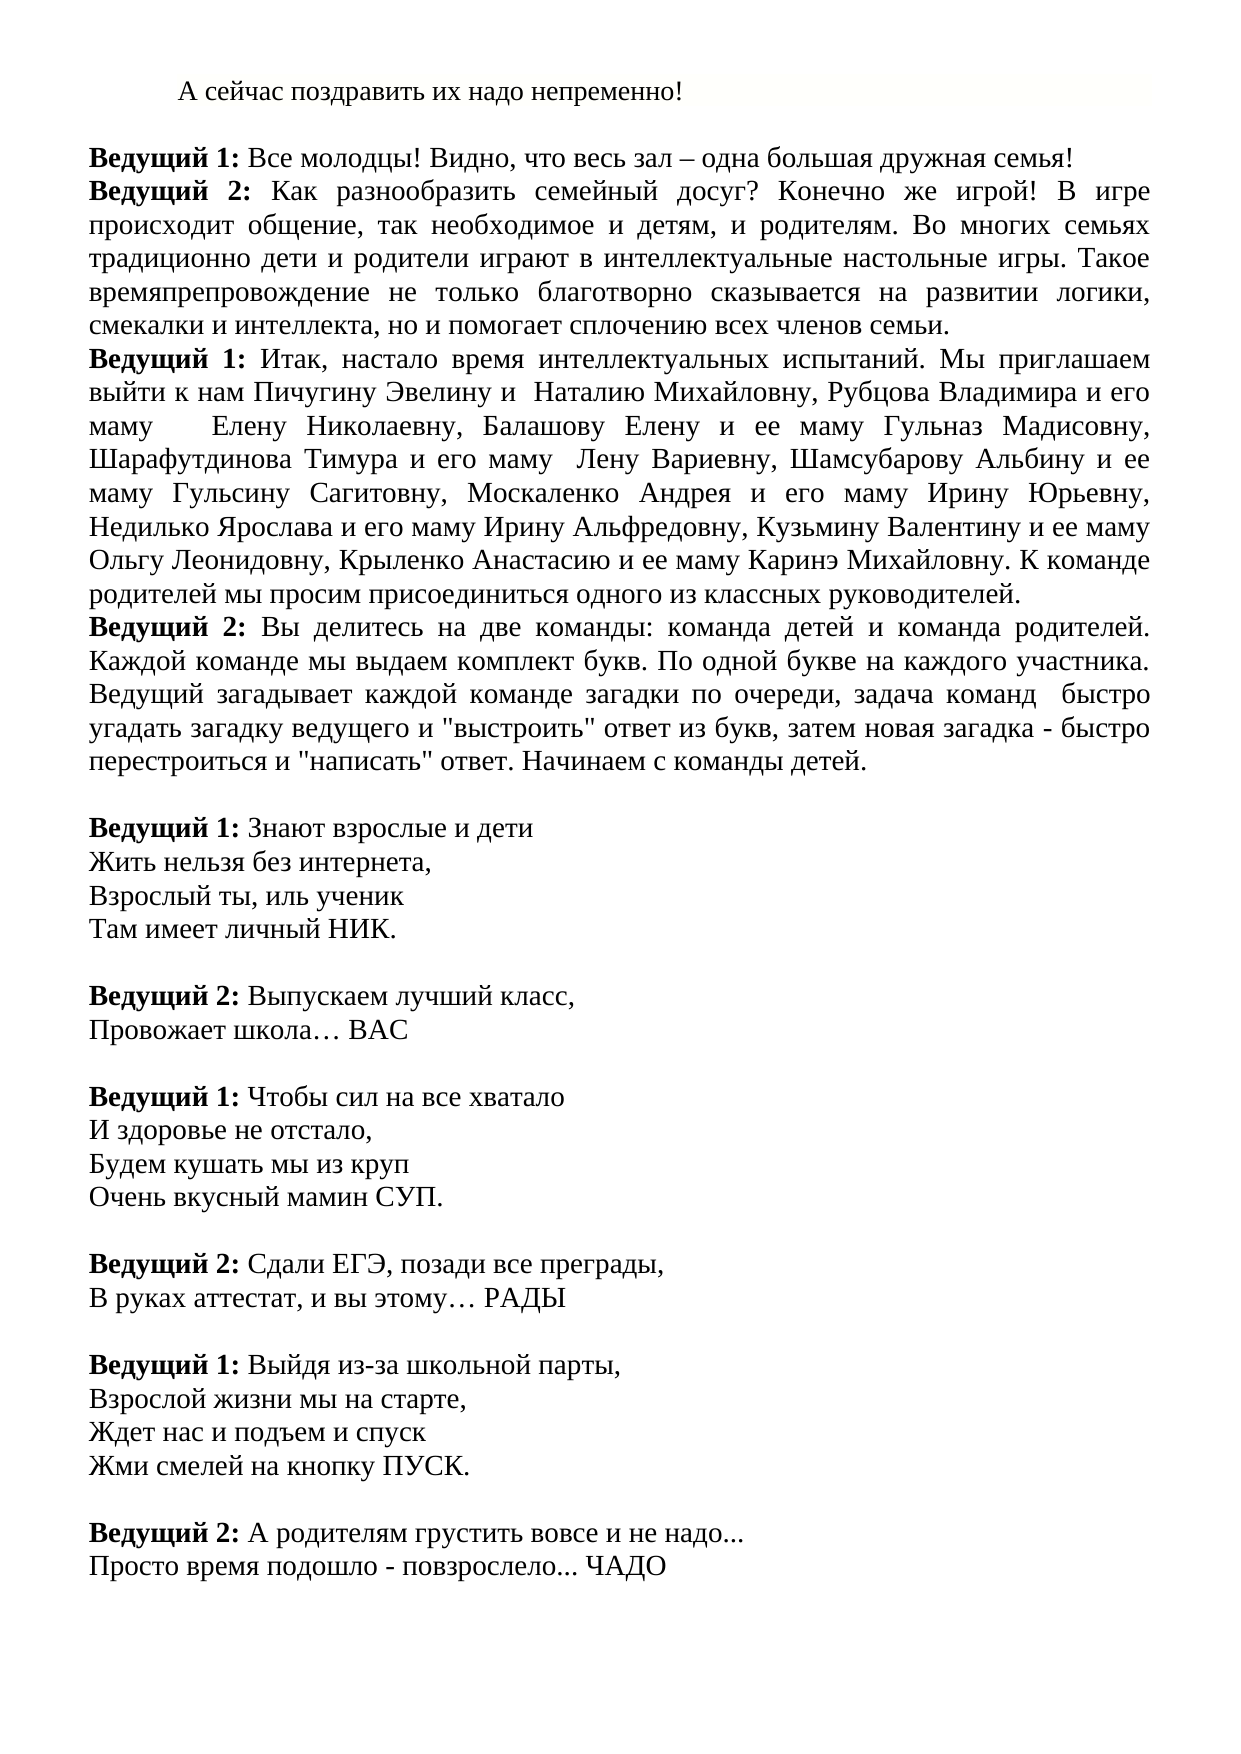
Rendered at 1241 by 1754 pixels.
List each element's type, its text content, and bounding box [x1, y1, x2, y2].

text Очень вкусный мамин СУП. [88, 1179, 1152, 1213]
text Ждет нас и подъем и спуск [88, 1414, 1152, 1448]
text Ведущий 1: Выйдя из-за школьной парты, [88, 1347, 1152, 1381]
text В руках аттестат, и вы этому… РАДЫ [88, 1280, 1152, 1314]
text Просто время подошло - повзрослело... ЧАДО [88, 1548, 1152, 1582]
text Жми смелей на кнопку ПУСК. [88, 1448, 1152, 1481]
text Ведущий 1: Чтобы сил на все хватало [88, 1079, 1152, 1112]
text Жить нельзя без интернета, [88, 844, 1152, 878]
text И здоровье не отстало, [88, 1112, 1152, 1146]
text Будем кушать мы из круп [88, 1146, 1152, 1179]
text Ведущий 2: А родителям грустить вовсе и не надо... [88, 1515, 1152, 1548]
text Ведущий 2: Вы делитесь на две команды: команда детей и команда родителей. Каждой команде мы выдаем комплект букв. По одной букве на каждого участника. Ведущий загадывает каждой команде загадки по очереди, задача команд быстро угадать загадку ведущего и "выстроить" ответ из букв, затем новая загадка - быстро перестроиться и "написать" ответ. Начинаем с команды детей. [88, 609, 1152, 777]
text Ведущий 2: Выпускаем лучший класс, [88, 978, 1152, 1012]
text А сейчас поздравить их надо непременно! [177, 74, 1152, 106]
text Провожает школа… ВАС [88, 1012, 1152, 1045]
text Взрослой жизни мы на старте, [88, 1381, 1152, 1414]
text Взрослый ты, иль ученик [88, 878, 1152, 911]
text Ведущий 1: Знают взрослые и дети [88, 811, 1152, 844]
text Ведущий 1: Итак, настало время интеллектуальных испытаний. Мы приглашаем выйти к нам Пичугину Эвелину и Наталию Михайловну, Рубцова Владимира и его маму Елену Николаевну, Балашову Елену и ее маму Гульназ Мадисовну, Шарафутдинова Тимура и его маму Лену Вариевну, Шамсубарову Альбину и ее маму Гульсину Сагитовну, Москаленко Андрея и его маму Ирину Юрьевну, Недилько Ярослава и его маму Ирину Альфредовну, Кузьмину Валентину и ее маму Ольгу Леонидовну, Крыленко Анастасию и ее маму Каринэ Михайловну. К команде родителей мы просим присоединиться одного из классных руководителей. [88, 341, 1152, 609]
text Ведущий 2: Сдали ЕГЭ, позади все преграды, [88, 1247, 1152, 1280]
text Там имеет личный НИК. [88, 911, 1152, 945]
text Ведущий 2: Как разнообразить семейный досуг? Конечно же игрой! В игре происходит общение, так необходимое и детям, и родителям. Во многих семьях традиционно дети и родители играют в интеллектуальные настольные игры. Такое времяпрепровождение не только благотворно сказывается на развитии логики, смекалки и интеллекта, но и помогает сплочению всех членов семьи. [88, 173, 1152, 341]
text Ведущий 1: Все молодцы! Видно, что весь зал – одна большая дружная семья! [88, 140, 1152, 173]
